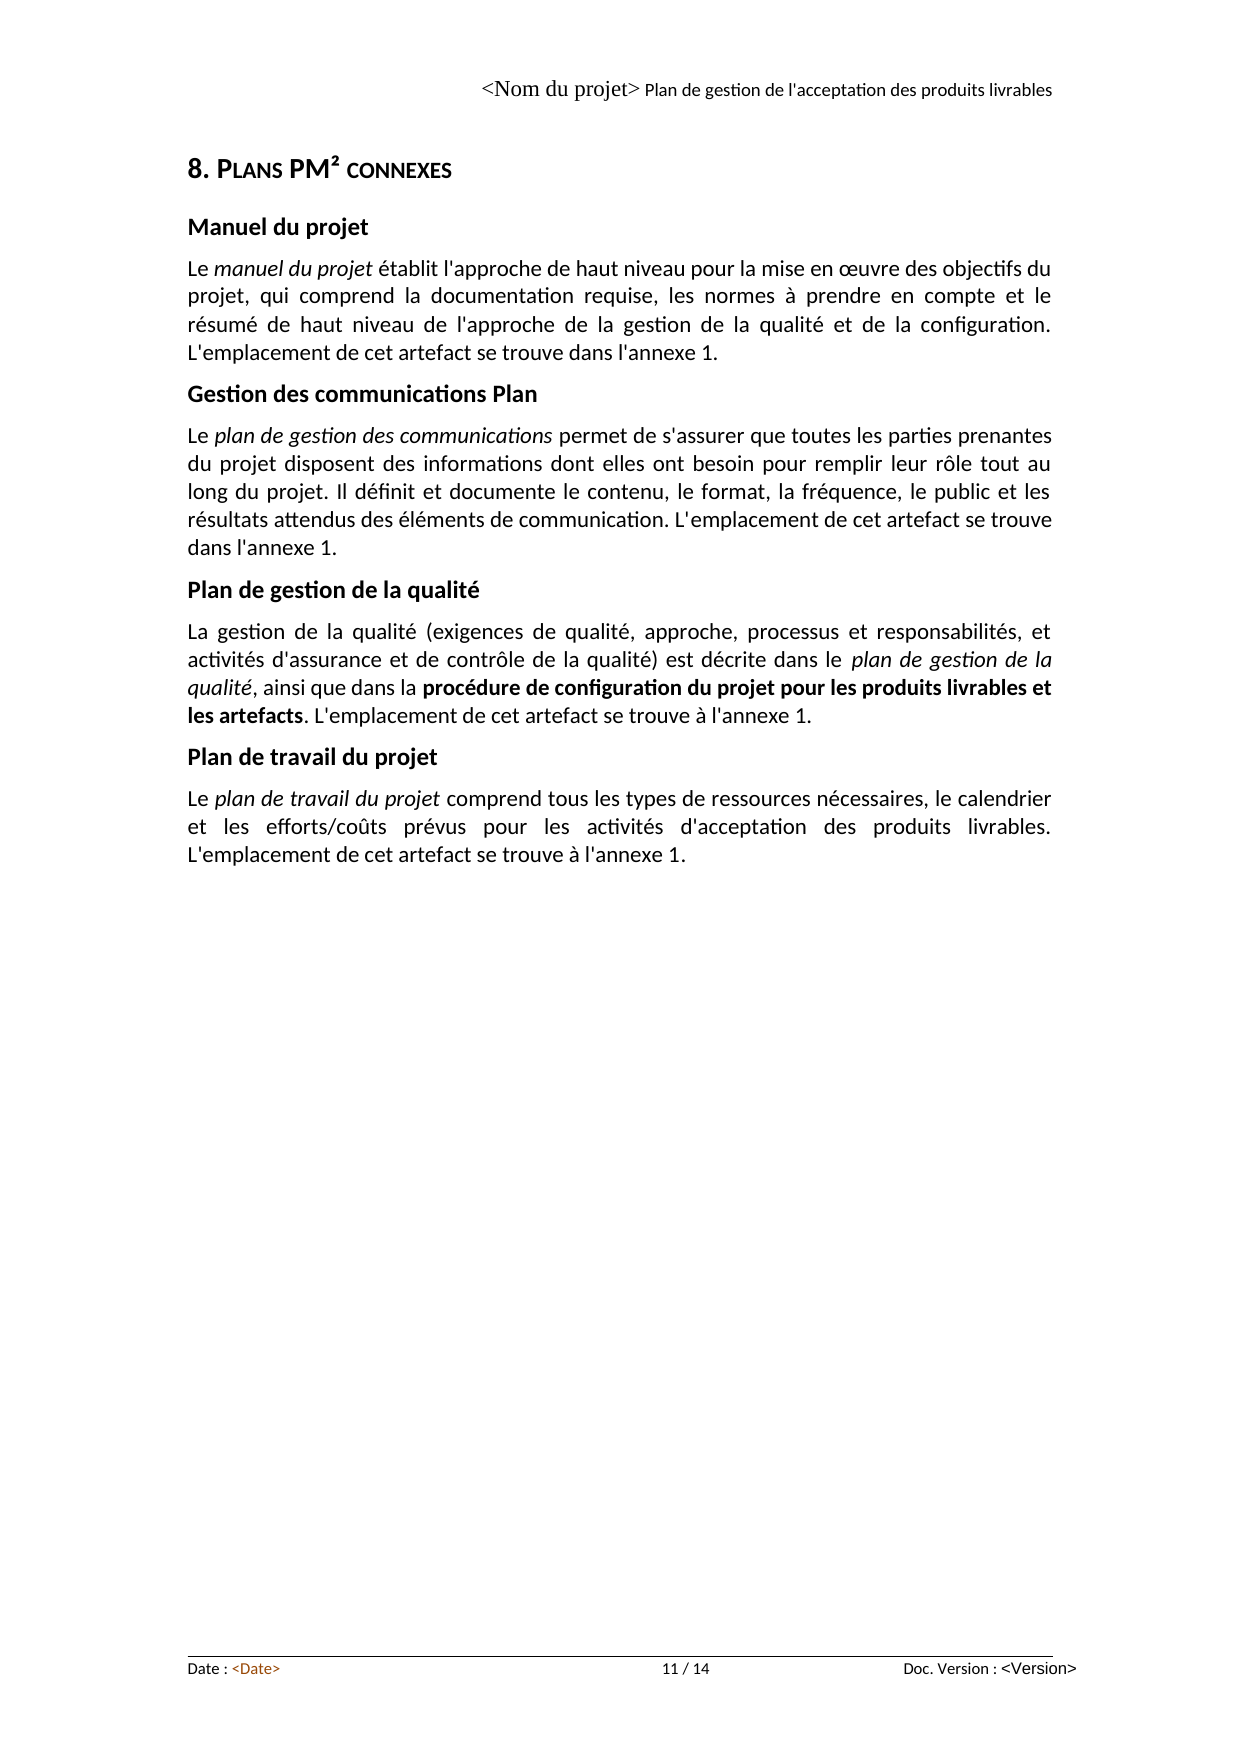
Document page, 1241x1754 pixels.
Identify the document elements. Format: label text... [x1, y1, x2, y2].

text La gestion de la qualité (exigences de qualité, approche, processus et responsabilités, et activités d'assurance et de contrôle de la qualité) est décrite dans le plan de gestion de la qualité, ainsi que dans la procédure de configuration du projet pour les produits livrables et les artefacts. L'emplacement de cet artefact se trouve à l'annexe 1. [187, 617, 1053, 729]
text Plan de travail du projet [187, 741, 1053, 772]
text Gestion des communications Plan [187, 378, 1053, 409]
text Le plan de gestion des communications permet de s'assurer que toutes les parties prenantes du projet disposent des informations dont elles ont besoin pour remplir leur rôle tout au long du projet. Il définit et documente le contenu, le format, la fréquence, le public et les résultats attendus des éléments de communication. L'emplacement de cet artefact se trouve dans l'annexe 1. [187, 421, 1053, 561]
subtitle Plans PM² connexes [187, 150, 1053, 186]
text Le plan de travail du projet comprend tous les types de ressources nécessaires, le calendrier et les efforts/coûts prévus pour les activités d'acceptation des produits livrables. L'emplacement de cet artefact se trouve à l'annexe 1. [187, 784, 1053, 868]
text Manuel du projet [187, 211, 1053, 241]
text Le manuel du projet établit l'approche de haut niveau pour la mise en œuvre des objectifs du projet, qui comprend la documentation requise, les normes à prendre en compte et le résumé de haut niveau de l'approche de la gestion de la qualité et de la configuration. L'emplacement de cet artefact se trouve dans l'annexe 1. [187, 254, 1053, 366]
text Plan de gestion de la qualité [187, 574, 1053, 604]
